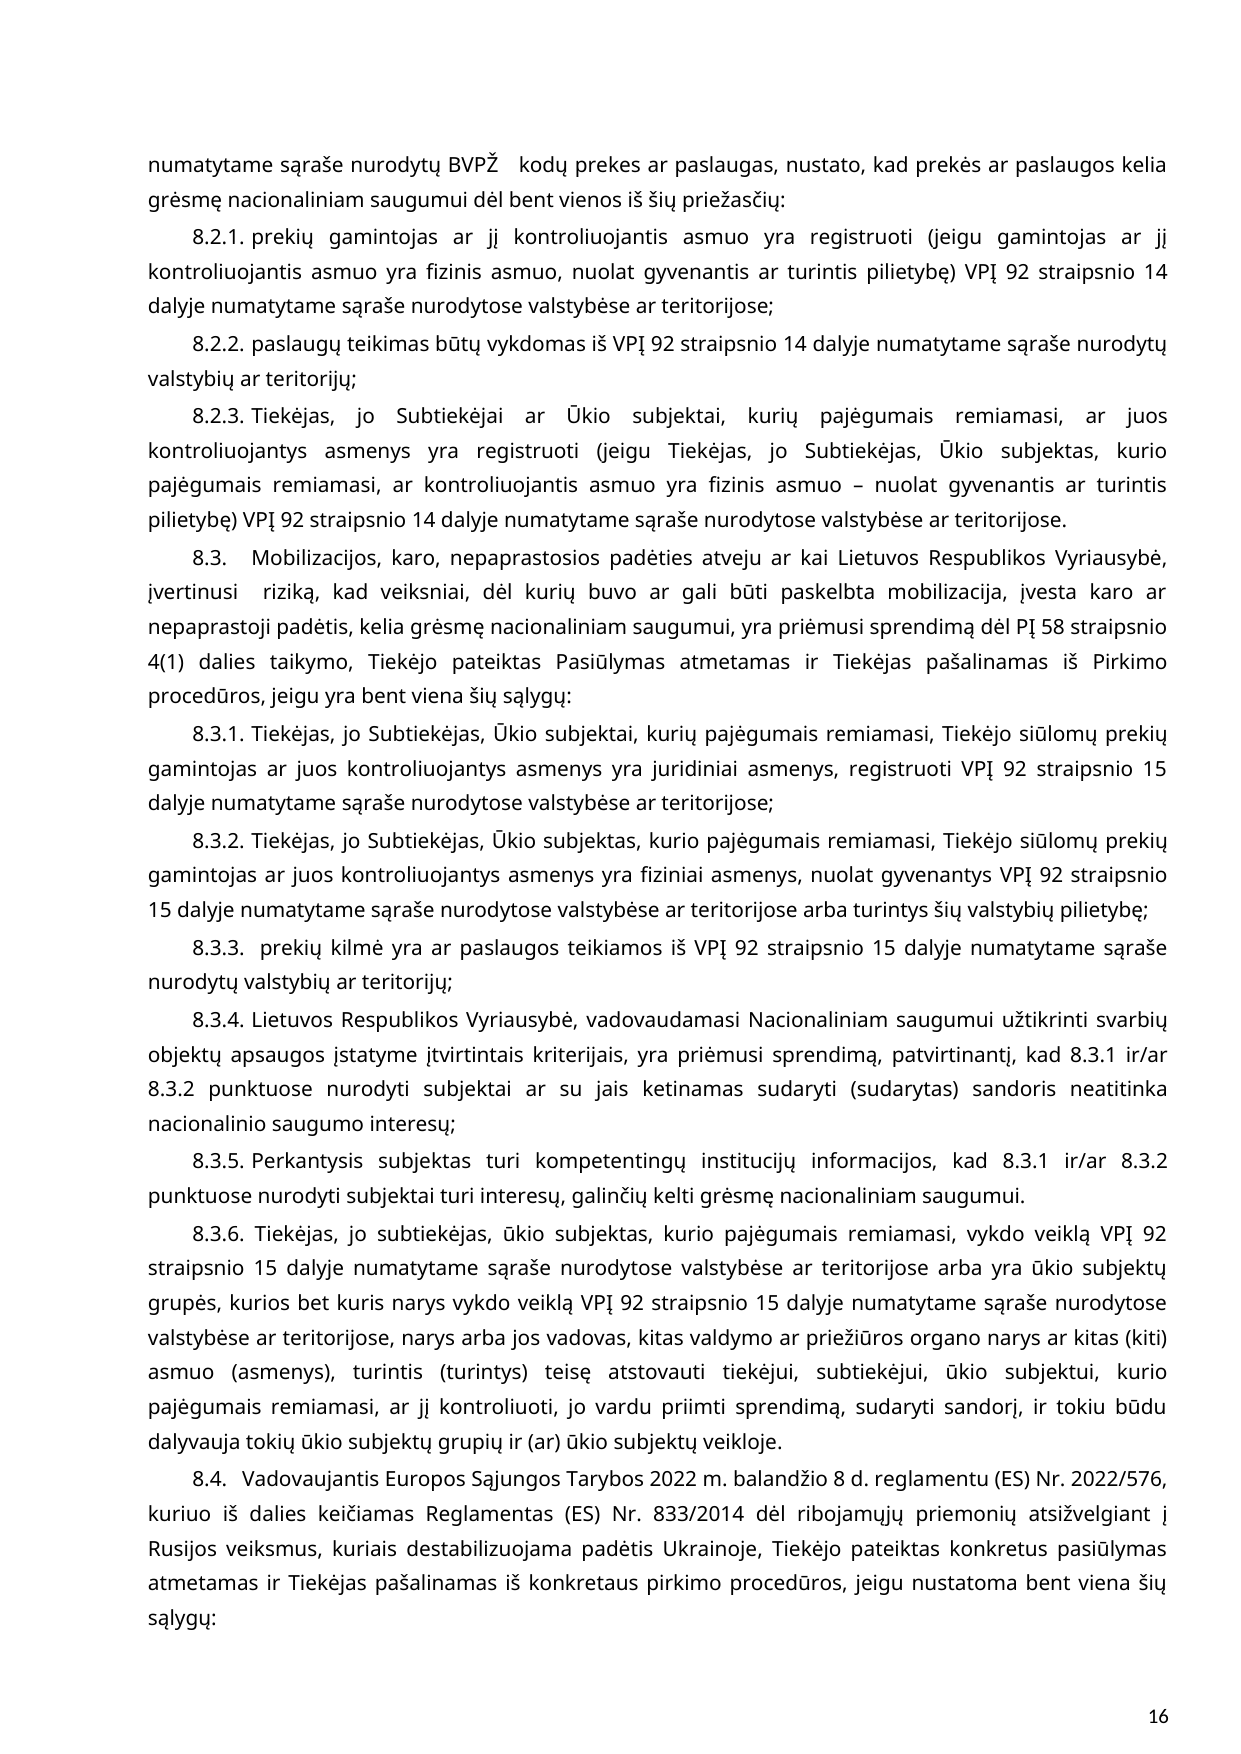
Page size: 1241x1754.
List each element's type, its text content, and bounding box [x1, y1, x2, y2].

text 8.3.4. Lietuvos Respublikos Vyriausybė, vadovaudamasi Nacionaliniam saugumui užtikrinti svarbių objektų apsaugos įstatyme įtvirtintais kriterijais, yra priėmusi sprendimą, patvirtinantį, kad 8.3.1 ir/ar 8.3.2 punktuose nurodyti subjektai ar su jais ketinamas sudaryti (sudarytas) sandoris neatitinka nacionalinio saugumo interesų; [148, 1005, 1169, 1137]
text 8.2.3. Tiekėjas, jo Subtiekėjai ar Ūkio subjektai, kurių pajėgumais remiamasi, ar juos kontroliuojantys asmenys yra registruoti (jeigu Tiekėjas, jo Subtiekėjas, Ūkio subjektas, kurio pajėgumais remiamasi, ar kontroliuojantis asmuo yra fizinis asmuo – nuolat gyvenantis ar turintis pilietybę) VPĮ 92 straipsnio 14 dalyje numatytame sąraše nurodytose valstybėse ar teritorijose. [148, 401, 1169, 534]
text 8.3. Mobilizacijos, karo, nepaprastosios padėties atveju ar kai Lietuvos Respublikos Vyriausybė, įvertinusi riziką, kad veiksniai, dėl kurių buvo ar gali būti paskelbta mobilizacija, įvesta karo ar nepaprastoji padėtis, kelia grėsmę nacionaliniam saugumui, yra priėmusi sprendimą dėl PĮ 58 straipsnio 4(1) dalies taikymo, Tiekėjo pateiktas Pasiūlymas atmetamas ir Tiekėjas pašalinamas iš Pirkimo procedūros, jeigu yra bent viena šių sąlygų: [148, 543, 1169, 710]
text 8.4. Vadovaujantis Europos Sąjungos Tarybos 2022 m. balandžio 8 d. reglamentu (ES) Nr. 2022/576, kuriuo iš dalies keičiamas Reglamentas (ES) Nr. 833/2014 dėl ribojamųjų priemonių atsižvelgiant į Rusijos veiksmus, kuriais destabilizuojama padėtis Ukrainoje, Tiekėjo pateiktas konkretus pasiūlymas atmetamas ir Tiekėjas pašalinamas iš konkretaus pirkimo procedūros, jeigu nustatoma bent viena šių sąlygų: [148, 1464, 1169, 1632]
text 8.3.6. Tiekėjas, jo subtiekėjas, ūkio subjektas, kurio pajėgumais remiamasi, vykdo veiklą VPĮ 92 straipsnio 15 dalyje numatytame sąraše nurodytose valstybėse ar teritorijose arba yra ūkio subjektų grupės, kurios bet kuris narys vykdo veiklą VPĮ 92 straipsnio 15 dalyje numatytame sąraše nurodytose valstybėse ar teritorijose, narys arba jos vadovas, kitas valdymo ar priežiūros organo narys ar kitas (kiti) asmuo (asmenys), turintis (turintys) teisę atstovauti tiekėjui, subtiekėjui, ūkio subjektui, kurio pajėgumais remiamasi, ar jį kontroliuoti, jo vardu priimti sprendimą, sudaryti sandorį, ir tokiu būdu dalyvauja tokių ūkio subjektų grupių ir (ar) ūkio subjektų veikloje. [148, 1219, 1169, 1455]
text 8.3.1. Tiekėjas, jo Subtiekėjas, Ūkio subjektai, kurių pajėgumais remiamasi, Tiekėjo siūlomų prekių gamintojas ar juos kontroliuojantys asmenys yra juridiniai asmenys, registruoti VPĮ 92 straipsnio 15 dalyje numatytame sąraše nurodytose valstybėse ar teritorijose; [148, 719, 1169, 817]
text 8.3.2. Tiekėjas, jo Subtiekėjas, Ūkio subjektas, kurio pajėgumais remiamasi, Tiekėjo siūlomų prekių gamintojas ar juos kontroliuojantys asmenys yra fiziniai asmenys, nuolat gyvenantys VPĮ 92 straipsnio 15 dalyje numatytame sąraše nurodytose valstybėse ar teritorijose arba turintys šių valstybių pilietybę; [148, 826, 1169, 924]
text 8.3.5. Perkantysis subjektas turi kompetentingų institucijų informacijos, kad 8.3.1 ir/ar 8.3.2 punktuose nurodyti subjektai turi interesų, galinčių kelti grėsmę nacionaliniam saugumui. [148, 1147, 1169, 1210]
text 8.2.1. prekių gamintojas ar jį kontroliuojantis asmuo yra registruoti (jeigu gamintojas ar jį kontroliuojantis asmuo yra fizinis asmuo, nuolat gyvenantis ar turintis pilietybę) VPĮ 92 straipsnio 14 dalyje numatytame sąraše nurodytose valstybėse ar teritorijose; [148, 222, 1169, 320]
text 8.3.3. prekių kilmė yra ar paslaugos teikiamos iš VPĮ 92 straipsnio 15 dalyje numatytame sąraše nurodytų valstybių ar teritorijų; [148, 933, 1169, 996]
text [148, 150, 1169, 213]
text 8.2.2. paslaugų teikimas būtų vykdomas iš VPĮ 92 straipsnio 14 dalyje numatytame sąraše nurodytų valstybių ar teritorijų; [148, 329, 1169, 392]
